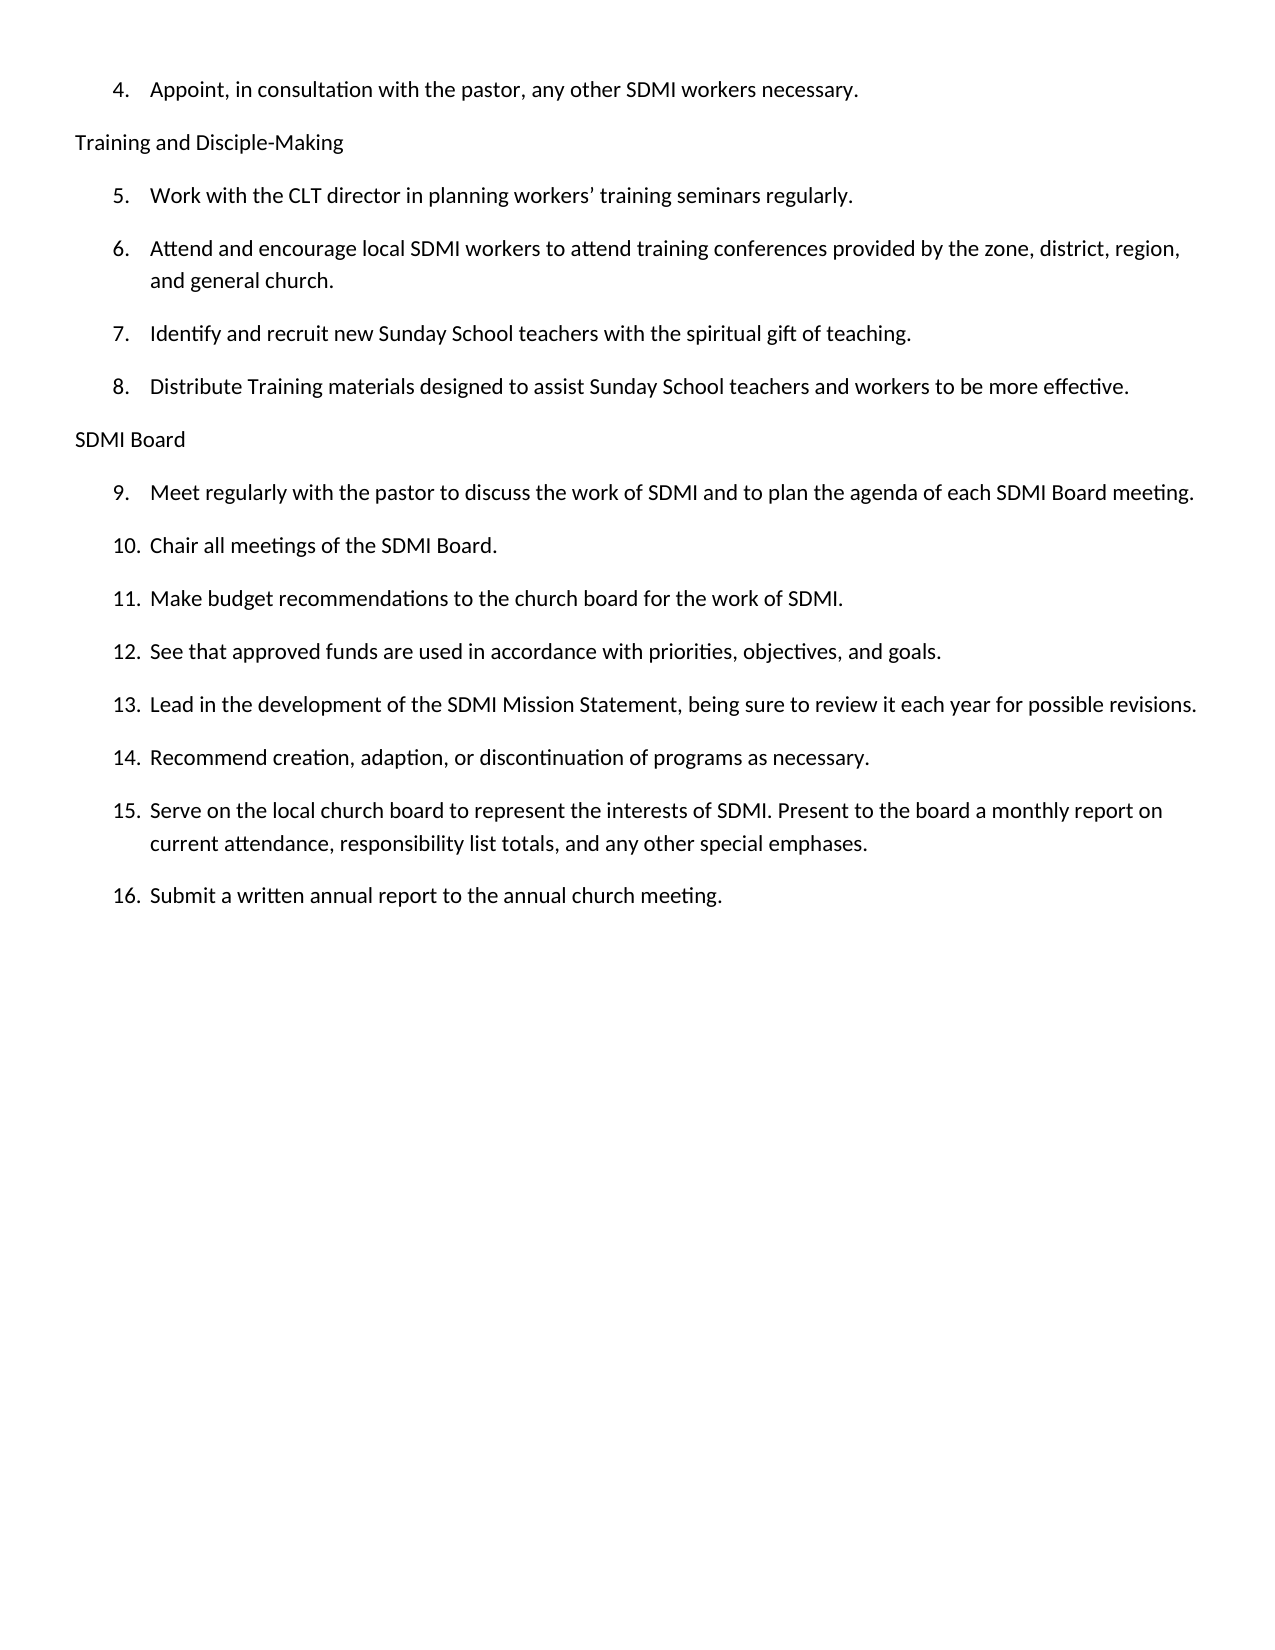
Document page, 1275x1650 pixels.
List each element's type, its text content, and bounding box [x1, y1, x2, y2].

text SDMI Board [75, 425, 1200, 453]
list Work with the CLT director in planning workers’ training seminars regularly. [112, 181, 1200, 209]
list Lead in the development of the SDMI Mission Statement, being sure to review it each year for possible revisions. [112, 690, 1200, 718]
list Identify and recruit new Sunday School teachers with the spiritual gift of teaching. [112, 319, 1200, 347]
list Recommend creation, adaption, or discontinuation of programs as necessary. [112, 743, 1200, 771]
list Attend and encourage local SDMI workers to attend training conferences provided by the zone, district, region, and general church. [112, 234, 1200, 294]
list Make budget recommendations to the church board for the work of SDMI. [112, 584, 1200, 612]
list Submit a written annual report to the annual church meeting. [112, 882, 1200, 910]
list See that approved funds are used in accordance with priorities, objectives, and goals. [112, 637, 1200, 665]
list Serve on the local church board to represent the interests of SDMI. Present to the board a monthly report on current attendance, responsibility list totals, and any other special emphases. [112, 796, 1200, 857]
list Chair all meetings of the SDMI Board. [112, 531, 1200, 559]
list Appoint, in consultation with the pastor, any other SDMI workers necessary. [112, 75, 1200, 103]
list Distribute Training materials designed to assist Sunday School teachers and workers to be more effective. [112, 372, 1200, 400]
text Training and Disciple-Making [75, 128, 1200, 156]
list Meet regularly with the pastor to discuss the work of SDMI and to plan the agenda of each SDMI Board meeting. [112, 478, 1200, 506]
